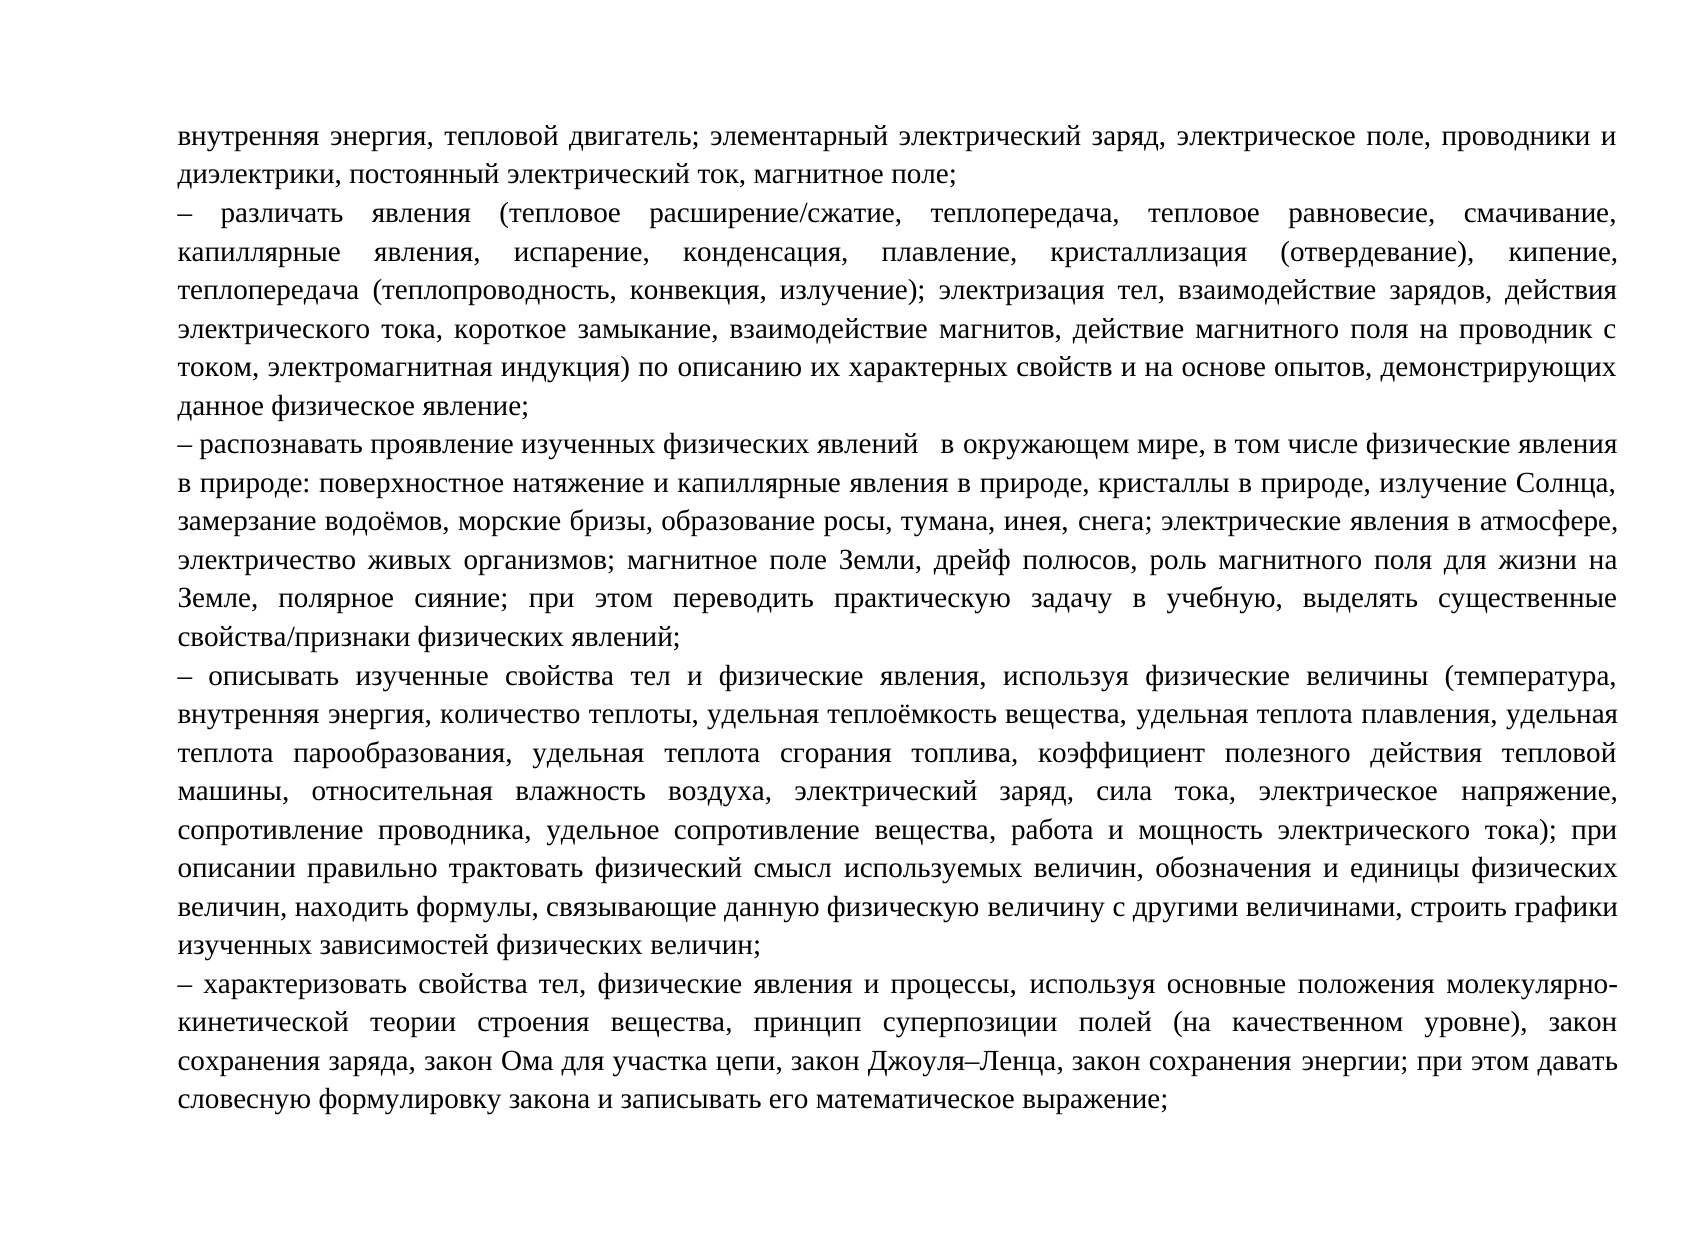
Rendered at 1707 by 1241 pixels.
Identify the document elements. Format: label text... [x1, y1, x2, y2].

text – распознавать проявление изученных физических явлений в окружающем мире, в том числе физические явления в природе: поверхностное натяжение и капиллярные явления в природе, кристаллы в природе, излучение Солнца, замерзание водоёмов, морские бризы, образование росы, тумана, инея, снега; электрические явления в атмосфере, электричество живых организмов; магнитное поле Земли, дрейф полюсов, роль магнитного поля для жизни на Земле, полярное сияние; при этом переводить практическую задачу в учебную, выделять существенные свойства/признаки физических явлений; [177, 426, 1618, 653]
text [177, 118, 1618, 190]
text – различать явления (тепловое расширение/сжатие, теплопередача, тепловое равновесие, смачивание, капиллярные явления, испарение, конденсация, плавление, кристаллизация (отвердевание), кипение, теплопередача (теплопроводность, конвекция, излучение); электризация тел, взаимодействие зарядов, действия электрического тока, короткое замыкание, взаимодействие магнитов, действие магнитного поля на проводник с током, электромагнитная индукция) по описанию их характерных свойств и на основе опытов, демонстрирующих данное физическое явление; [177, 195, 1618, 421]
text – описывать изученные свойства тел и физические явления, используя физические величины (температура, внутренняя энергия, количество теплоты, удельная теплоёмкость вещества, удельная теплота плавления, удельная теплота парообразования, удельная теплота сгорания топлива, коэффициент полезного действия тепловой машины, относительная влажность воздуха, электрический заряд, сила тока, электрическое напряжение, сопротивление проводника, удельное сопротивление вещества, работа и мощность электрического тока); при описании правильно трактовать физический смысл используемых величин, обозначения и единицы физических величин, находить формулы, связывающие данную физическую величину с другими величинами, строить графики изученных зависимостей физических величин; [177, 658, 1618, 961]
text – характеризовать свойства тел, физические явления и процессы, используя основные положения молекулярно­кинетической теории строения вещества, принцип суперпозиции полей (на качественном уровне), закон сохранения заряда, закон Ома для участка цепи, закон Джоуля–Ленца, закон сохранения энергии; при этом давать словесную формулировку закона и записывать его математическое выражение; [177, 966, 1618, 1115]
